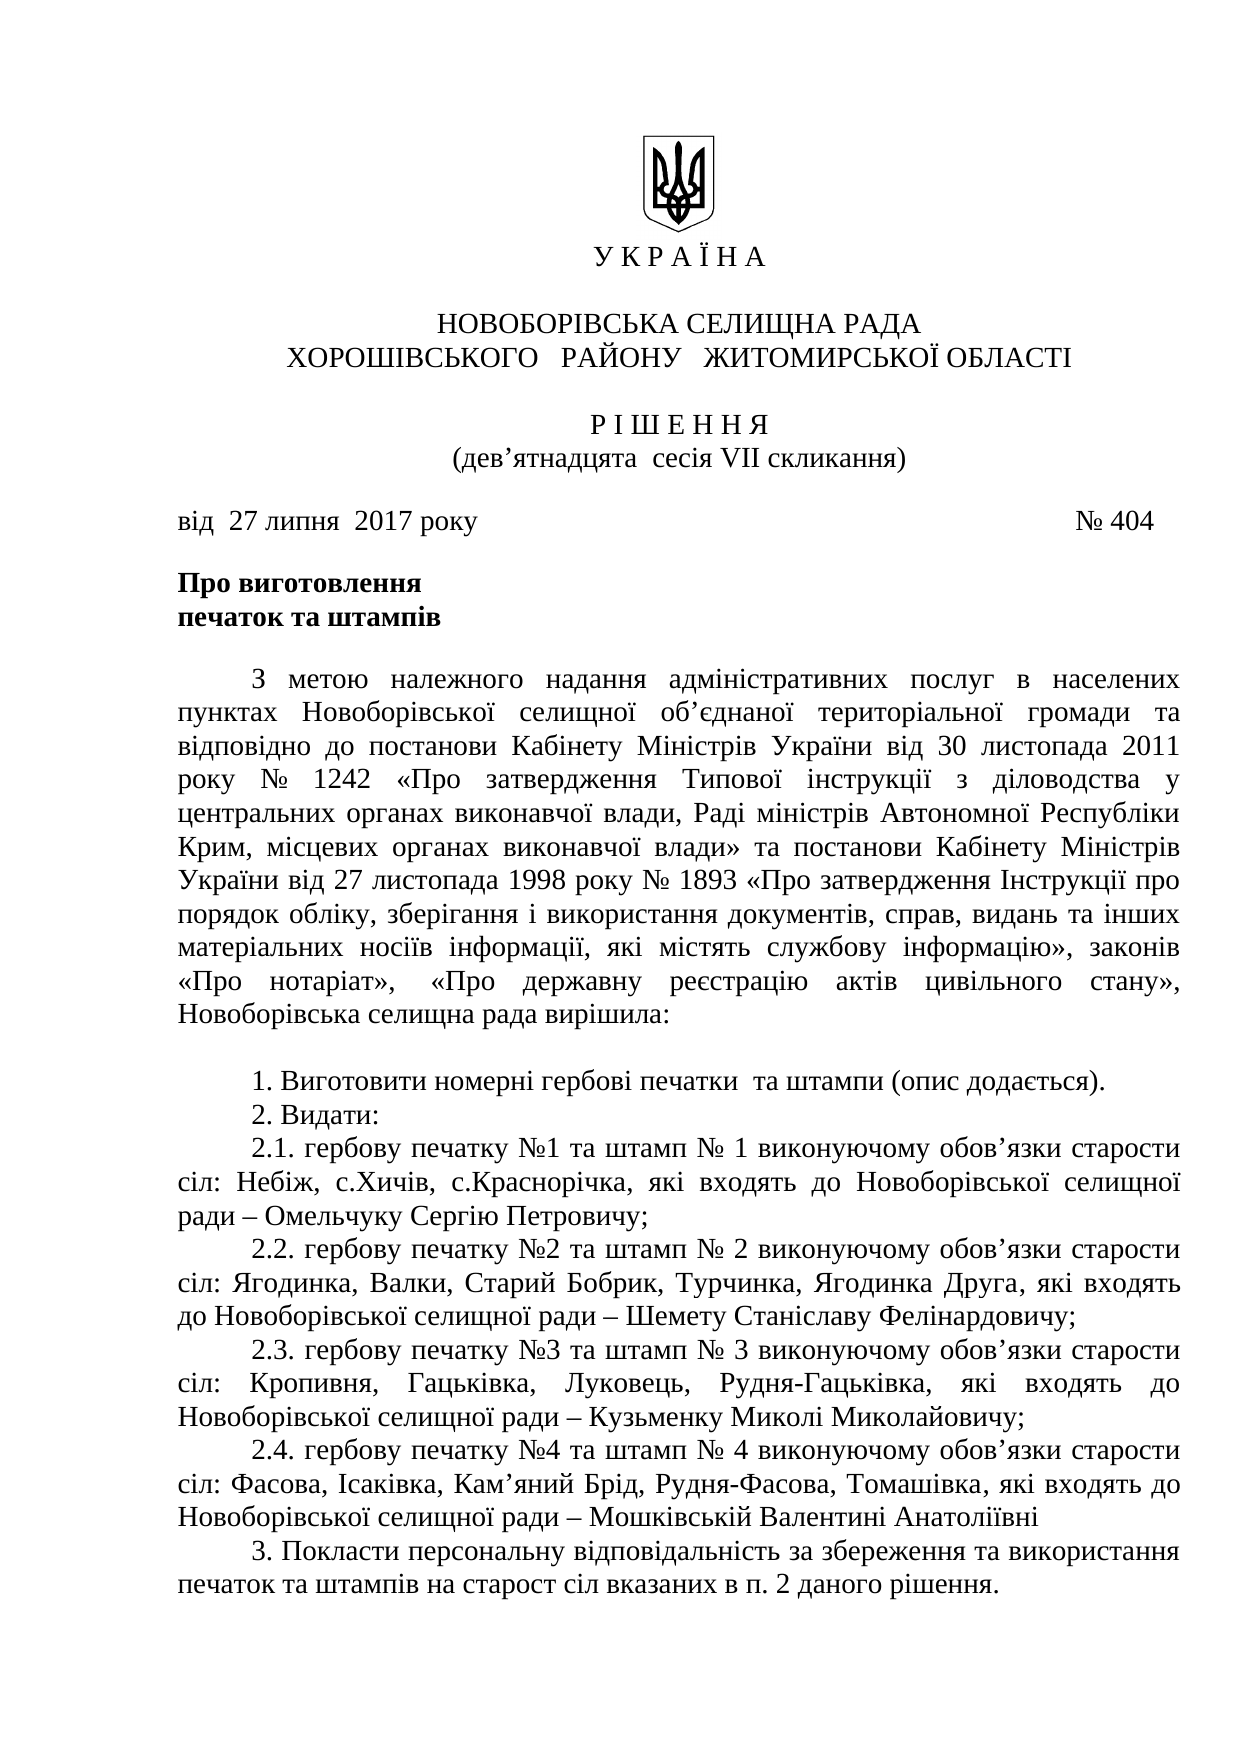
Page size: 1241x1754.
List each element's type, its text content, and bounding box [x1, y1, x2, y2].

text 2.4. гербову печатку №4 та штамп № 4 виконуючому обов’язки старости сіл: Фасова, Ісаківка, Кам’яний Брід, Рудня-Фасова, Томашівка, які входять до Новоборівської селищної ради – Мошківській Валентині Анатоліївні [177, 1432, 1181, 1533]
text 1. Виготовити номерні гербові печатки та штампи (опис додається). [177, 1063, 1181, 1097]
text від 27 липня 2017 року № 404 [177, 503, 1181, 536]
text (дев’ятнадцята сесія VII скликання) [177, 441, 1181, 474]
text НОВОБОРІВСЬКА СЕЛИЩНА РАДА [177, 306, 1181, 340]
text У К Р А Ї Н А [177, 239, 1181, 273]
text 3. Покласти персональну відповідальність за збереження та використання печаток та штампів на старост сіл вказаних в п. 2 даного рішення. [177, 1533, 1181, 1600]
text 2. Видати: [177, 1097, 1181, 1131]
text Р І Ш Е Н Н Я [177, 407, 1181, 441]
text З метою належного надання адміністративних послуг в населених пунктах Новоборівської селищної об’єднаної територіальної громади та відповідно до постанови Кабінету Міністрів України від 30 листопада 2011 року № 1242 «Про затвердження Типової інструкції з діловодства у центральних органах виконавчої влади, Раді міністрів Автономної Республіки Крим, місцевих органах виконавчої влади» та постанови Кабінету Міністрів України від 27 листопада 1998 року № 1893 «Про затвердження Інструкції про порядок обліку, зберігання і використання документів, справ, видань та інших матеріальних носіїв інформації, які містять службову інформацію», законів «Про нотаріат», «Про державну реєстрацію актів цивільного стану», Новоборівська селищна рада вирішила: [177, 661, 1181, 1030]
text 2.3. гербову печатку №3 та штамп № 3 виконуючому обов’язки старости сіл: Кропивня, Гацьківка, Луковець, Рудня-Гацьківка, які входять до Новоборівської селищної ради – Кузьменку Миколі Миколайовичу; [177, 1332, 1181, 1432]
picture [636, 132, 722, 240]
text Про виготовлення [177, 565, 1181, 599]
text печаток та штампів [177, 599, 1181, 632]
text 2.1. гербову печатку №1 та штамп № 1 виконуючому обов’язки старости сіл: Небіж, с.Хичів, с.Краснорічка, які входять до Новоборівської селищної ради – Омельчуку Сергію Петровичу; [177, 1131, 1181, 1231]
text ХОРОШІВСЬКОГО РАЙОНУ ЖИТОМИРСЬКОЇ ОБЛАСТІ [177, 340, 1181, 373]
text 2.2. гербову печатку №2 та штамп № 2 виконуючому обов’язки старости сіл: Ягодинка, Валки, Старий Бобрик, Турчинка, Ягодинка Друга, які входять до Новоборівської селищної ради – Шемету Станіславу Фелінардовичу; [177, 1231, 1181, 1332]
